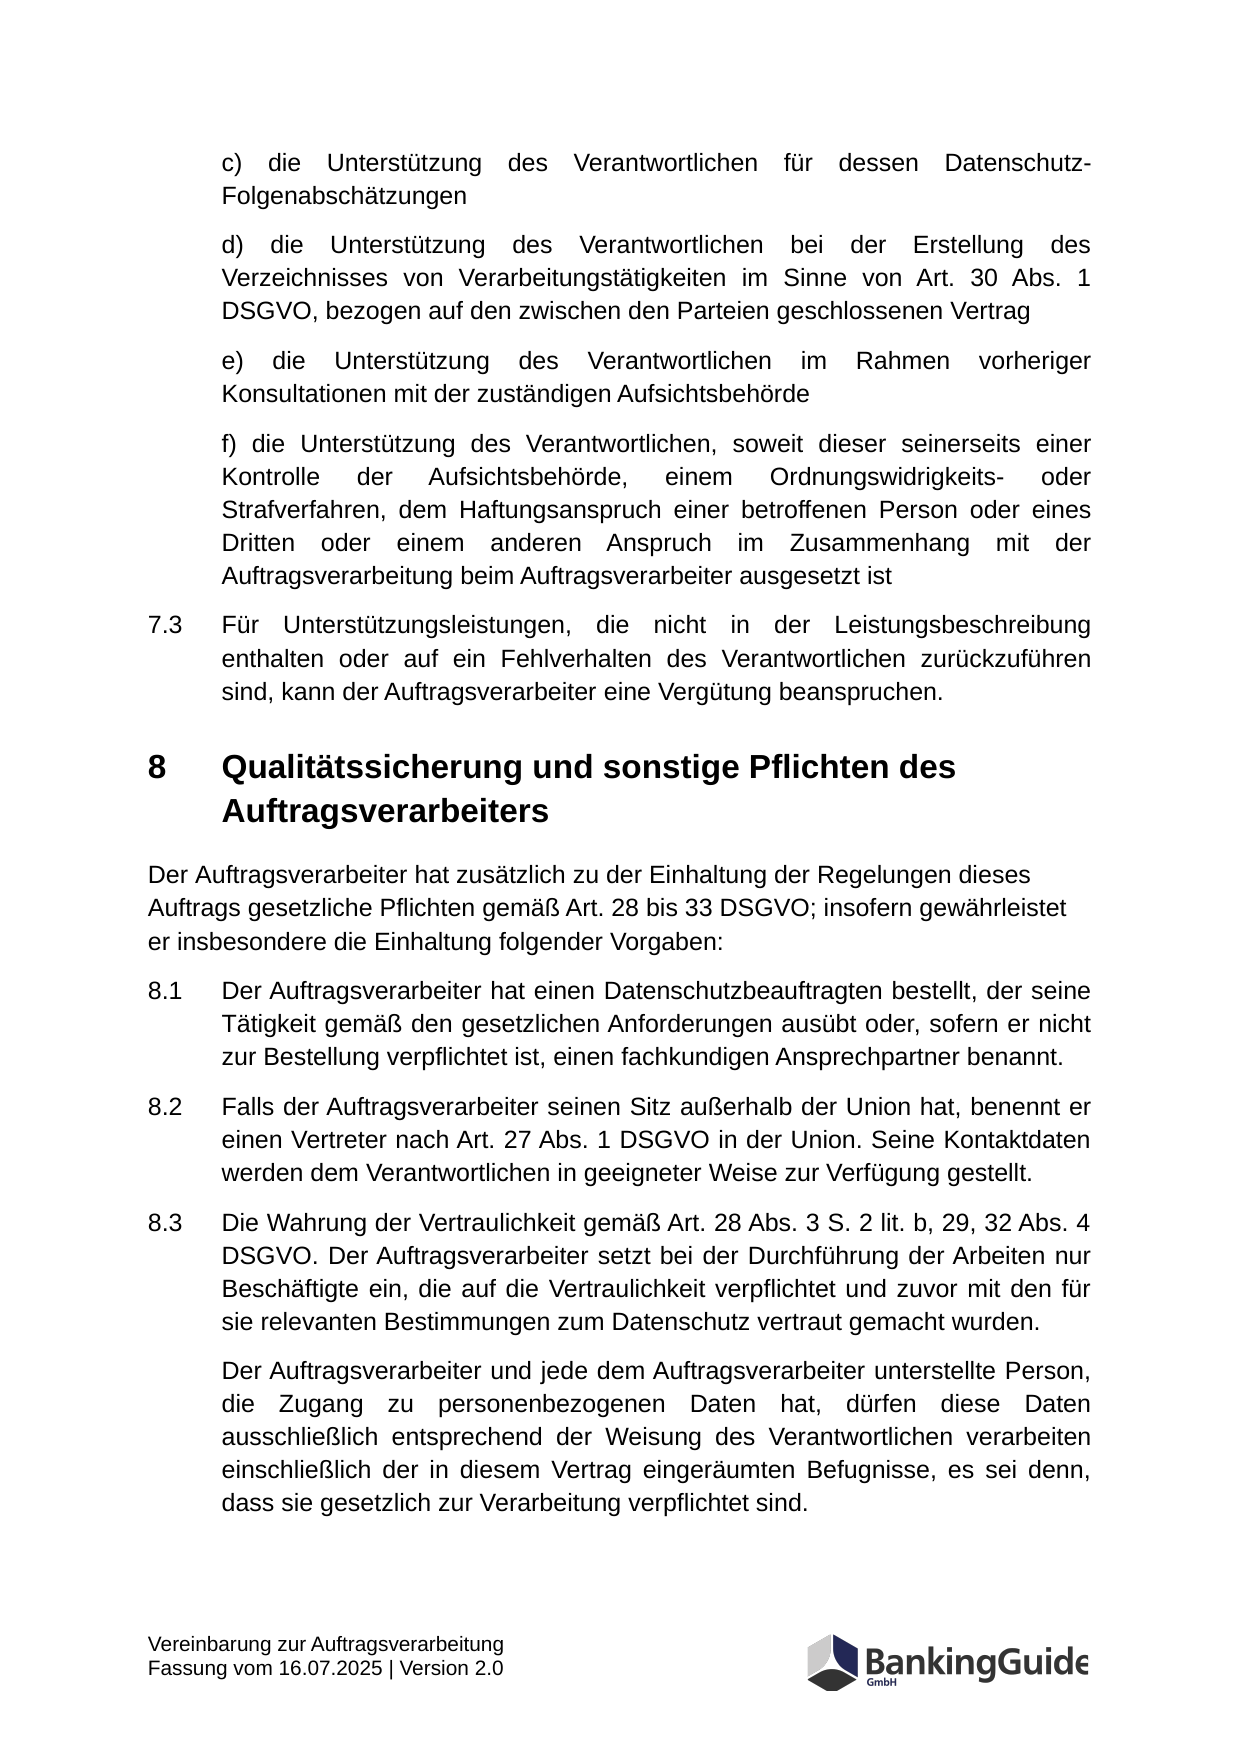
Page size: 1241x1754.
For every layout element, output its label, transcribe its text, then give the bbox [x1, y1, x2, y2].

subtitle Qualitätssicherung und sonstige Pflichten des Auftragsverarbeiters [148, 747, 1093, 830]
text c) die Unterstützung des Verantwortlichen für dessen Datenschutz-Folgenabschätzungen [148, 148, 1093, 209]
text 8.2 Falls der Auftragsverarbeiter seinen Sitz außerhalb der Union hat, benennt er einen Vertreter nach Art. 27 Abs. 1 DSGVO in der Union. Seine Kontaktdaten werden dem Verantwortlichen in geeigneter Weise zur Verfügung gestellt. [148, 1092, 1093, 1187]
text f) die Unterstützung des Verantwortlichen, soweit dieser seinerseits einer Kontrolle der Aufsichtsbehörde, einem Ordnungswidrigkeits- oder Strafverfahren, dem Haftungsanspruch einer betroffenen Person oder eines Dritten oder einem anderen Anspruch im Zusammenhang mit der Auftragsverarbeitung beim Auftragsverarbeiter ausgesetzt ist [148, 429, 1093, 589]
text 7.3 Für Unterstützungsleistungen, die nicht in der Leistungsbeschreibung enthalten oder auf ein Fehlverhalten des Verantwortlichen zurückzuführen sind, kann der Auftragsverarbeiter eine Vergütung beanspruchen. [148, 611, 1093, 705]
text 8.3 Die Wahrung der Vertraulichkeit gemäß Art. 28 Abs. 3 S. 2 lit. b, 29, 32 Abs. 4 DSGVO. Der Auftragsverarbeiter setzt bei der Durchführung der Arbeiten nur Beschäftigte ein, die auf die Vertraulichkeit verpflichtet und zuvor mit den für sie relevanten Bestimmungen zum Datenschutz vertraut gemacht wurden. [148, 1208, 1093, 1335]
text 8.1 Der Auftragsverarbeiter hat einen Datenschutzbeauftragten bestellt, der seine Tätigkeit gemäß den gesetzlichen Anforderungen ausübt oder, sofern er nicht zur Bestellung verpflichtet ist, einen fachkundigen Ansprechpartner benannt. [148, 976, 1093, 1071]
picture [806, 1634, 1088, 1691]
text d) die Unterstützung des Verantwortlichen bei der Erstellung des Verzeichnisses von Verarbeitungstätigkeiten im Sinne von Art. 30 Abs. 1 DSGVO, bezogen auf den zwischen den Parteien geschlossenen Vertrag [148, 230, 1093, 325]
text Der Auftragsverarbeiter und jede dem Auftragsverarbeiter unterstellte Person, die Zugang zu personenbezogenen Daten hat, dürfen diese Daten ausschließlich entsprechend der Weisung des Verantwortlichen verarbeiten einschließlich der in diesem Vertrag eingeräumten Befugnisse, es sei denn, dass sie gesetzlich zur Verarbeitung verpflichtet sind. [148, 1356, 1093, 1517]
text e) die Unterstützung des Verantwortlichen im Rahmen vorheriger Konsultationen mit der zuständigen Aufsichtsbehörde [148, 346, 1093, 408]
text Der Auftragsverarbeiter hat zusätzlich zu der Einhaltung der Regelungen dieses Auftrags gesetzliche Pflichten gemäß Art. 28 bis 33 DSGVO; insofern gewährleistet er insbesondere die Einhaltung folgender Vorgaben: [148, 860, 1093, 955]
